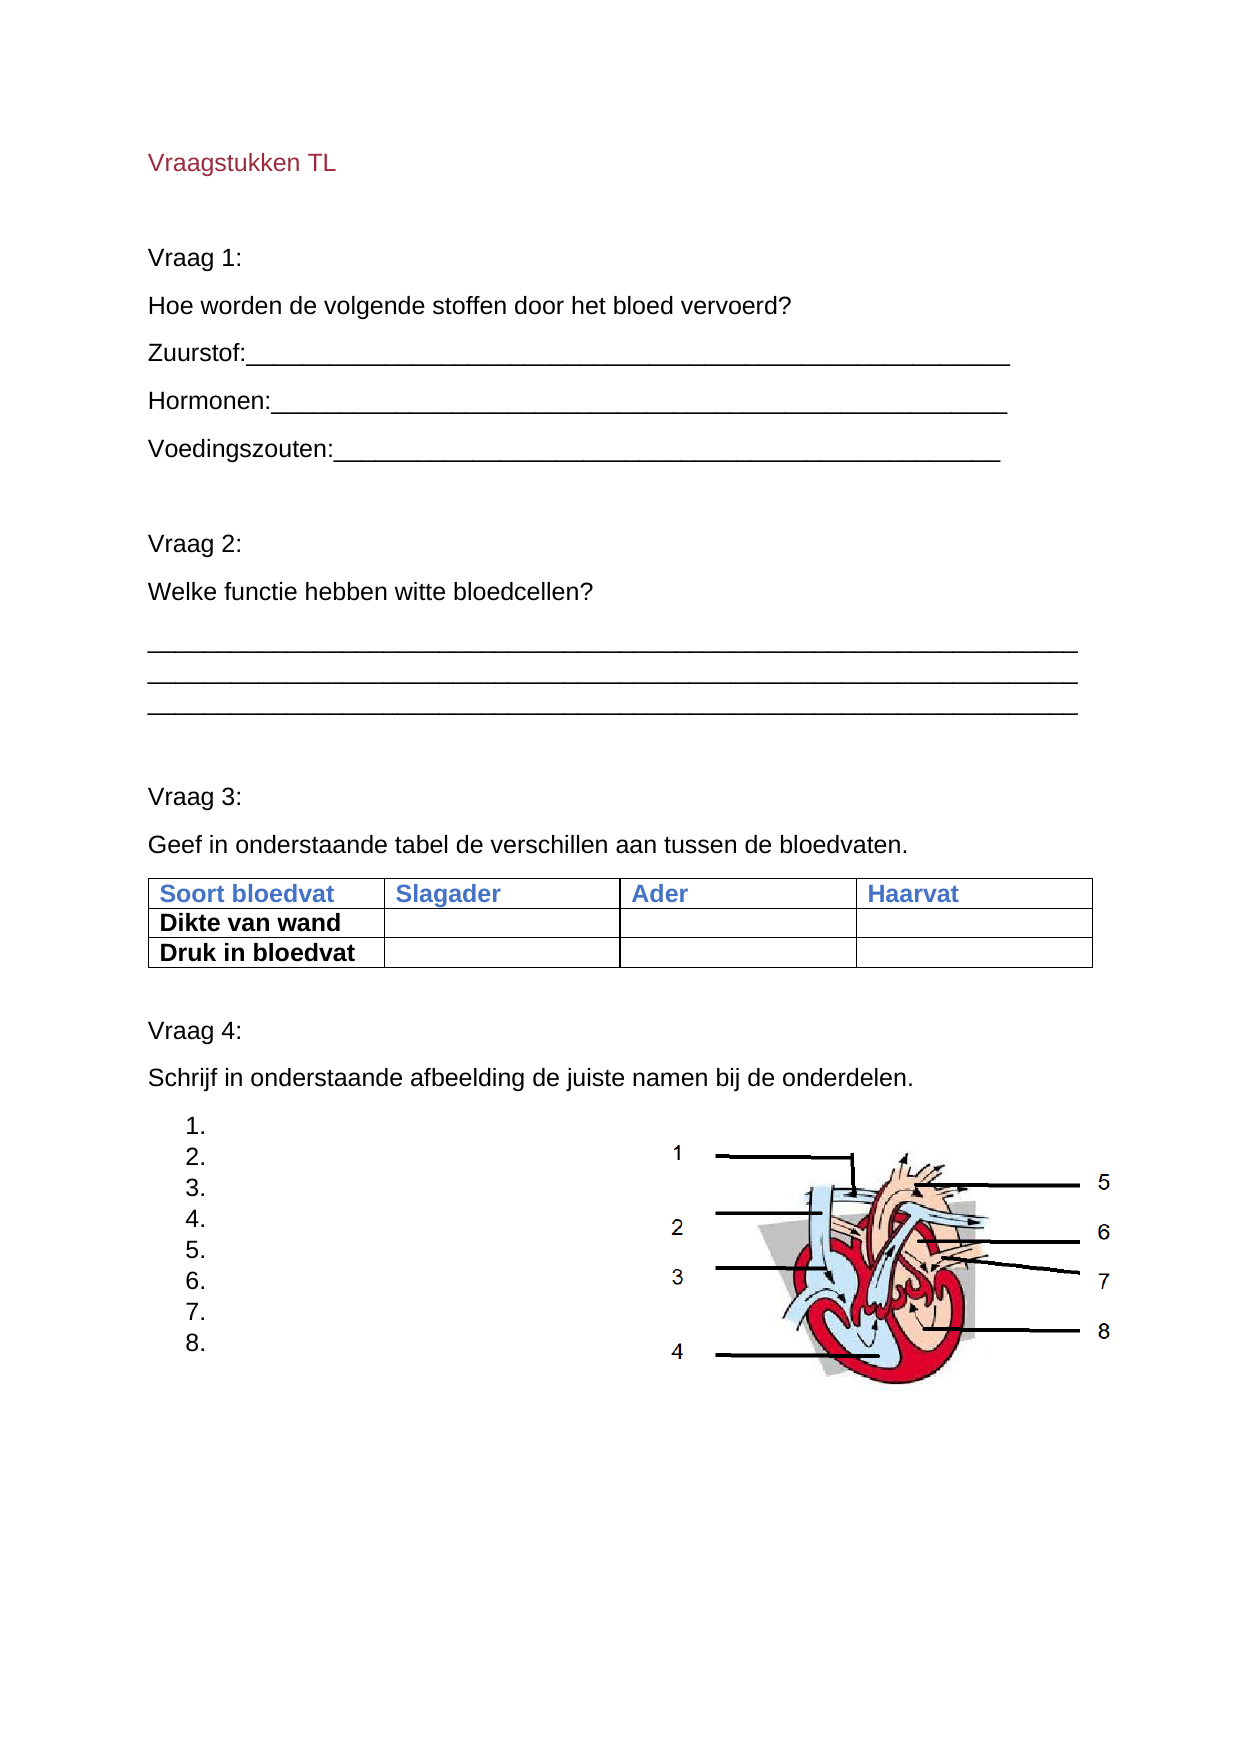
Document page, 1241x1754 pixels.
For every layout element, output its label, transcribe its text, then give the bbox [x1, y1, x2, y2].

table_header Ader [621, 879, 856, 907]
table_cell [385, 909, 619, 937]
text Vraag 1: [148, 243, 1093, 272]
table_cell [857, 909, 1092, 937]
table_cell [857, 938, 1092, 967]
text Schrijf in onderstaande afbeelding de juiste namen bij de onderdelen. [148, 1063, 1093, 1092]
table_cell [385, 938, 619, 967]
table_cell [621, 909, 856, 937]
text Welke functie hebben witte bloedcellen? [148, 577, 1093, 606]
text Geef in onderstaande tabel de verschillen aan tussen de bloedvaten. [148, 830, 1093, 859]
table_cell Dikte van wand [149, 909, 384, 937]
text Vraag 4: [148, 1016, 1093, 1044]
text Hormonen:_____________________________________________________ [148, 386, 1093, 415]
table_header Haarvat [857, 879, 1092, 907]
table_header Slagader [385, 879, 619, 907]
text Vraagstukken TL [148, 148, 1093, 176]
picture [626, 1111, 1161, 1423]
text Vraag 3: [148, 782, 1093, 811]
table_header Soort bloedvat [149, 879, 384, 907]
text Voedingszouten:________________________________________________ [148, 434, 1093, 463]
text Vraag 2: [148, 529, 1093, 558]
text Hoe worden de volgende stoffen door het bloed vervoerd? [148, 291, 1093, 319]
text _________________________________________________________________________________________________________________________________________________________________________________________________________ [148, 625, 1093, 716]
table_cell [621, 938, 856, 967]
table_cell Druk in bloedvat [149, 938, 384, 967]
text Zuurstof:_______________________________________________________ [148, 338, 1093, 367]
